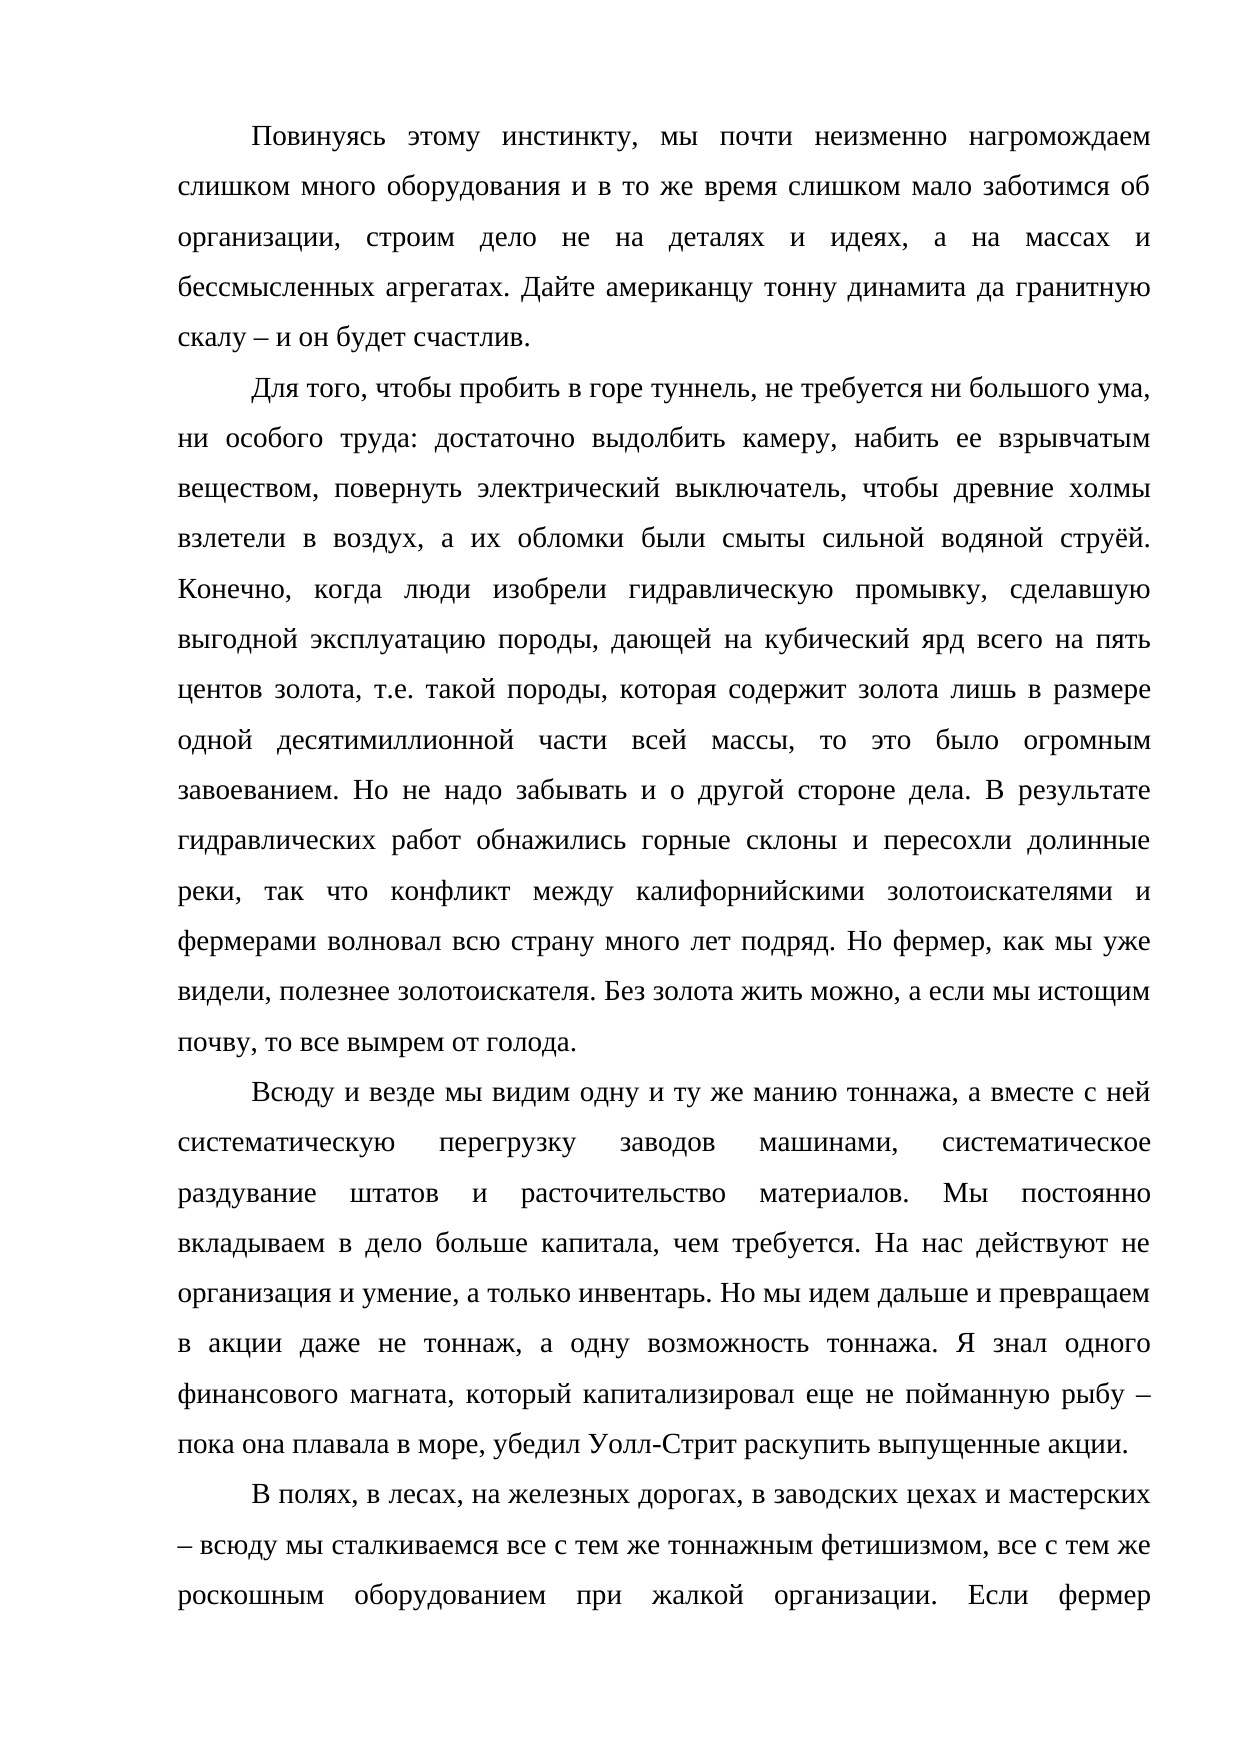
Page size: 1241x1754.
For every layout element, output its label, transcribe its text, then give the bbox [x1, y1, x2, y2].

text Для того, чтобы пробить в горе туннель, не требуется ни большого ума, ни особого труда: достаточно выдолбить камеру, набить ее взрывчатым веществом, повернуть электрический выключатель, чтобы древние холмы взлетели в воздух, а их обломки были смыты сильной водяной струёй. Конечно, когда люди изобрели гидравлическую промывку, сделавшую выгодной эксплуатацию породы, дающей на кубический ярд всего на пять центов золота, т.е. такой породы, которая содержит золота лишь в размере одной десятимиллионной части всей массы, то это было огромным завоеванием. Но не надо забывать и о другой стороне дела. В результате гидравлических работ обнажились горные склоны и пересохли долинные реки, так что конфликт между калифорнийскими золотоискателями и фермерами волновал всю страну много лет подряд. Но фермер, как мы уже видели, полезнее золотоискателя. Без золота жить можно, а если мы истощим почву, то все вымрем от голода. [177, 370, 1152, 1057]
text Всюду и везде мы видим одну и ту же манию тоннажа, а вместе с ней систематическую перегрузку заводов машинами, систематическое раздувание штатов и расточительство материалов. Мы постоянно вкладываем в дело больше капитала, чем требуется. На нас действуют не организация и умение, а только инвентарь. Но мы идем дальше и превращаем в акции даже не тоннаж, а одну возможность тоннажа. Я знал одного финансового магната, который капитализировал еще не пойманную рыбу – пока она плавала в море, убедил Уолл-Стрит раскупить выпущенные акции. [177, 1074, 1152, 1460]
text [177, 1477, 1152, 1611]
text Повинуясь этому инстинкту, мы почти неизменно нагромождаем слишком много оборудования и в то же время слишком мало заботимся об организации, строим дело не на деталях и идеях, а на массах и бессмысленных агрегатах. Дайте американцу тонну динамита да гранитную скалу – и он будет счастлив. [177, 118, 1152, 353]
